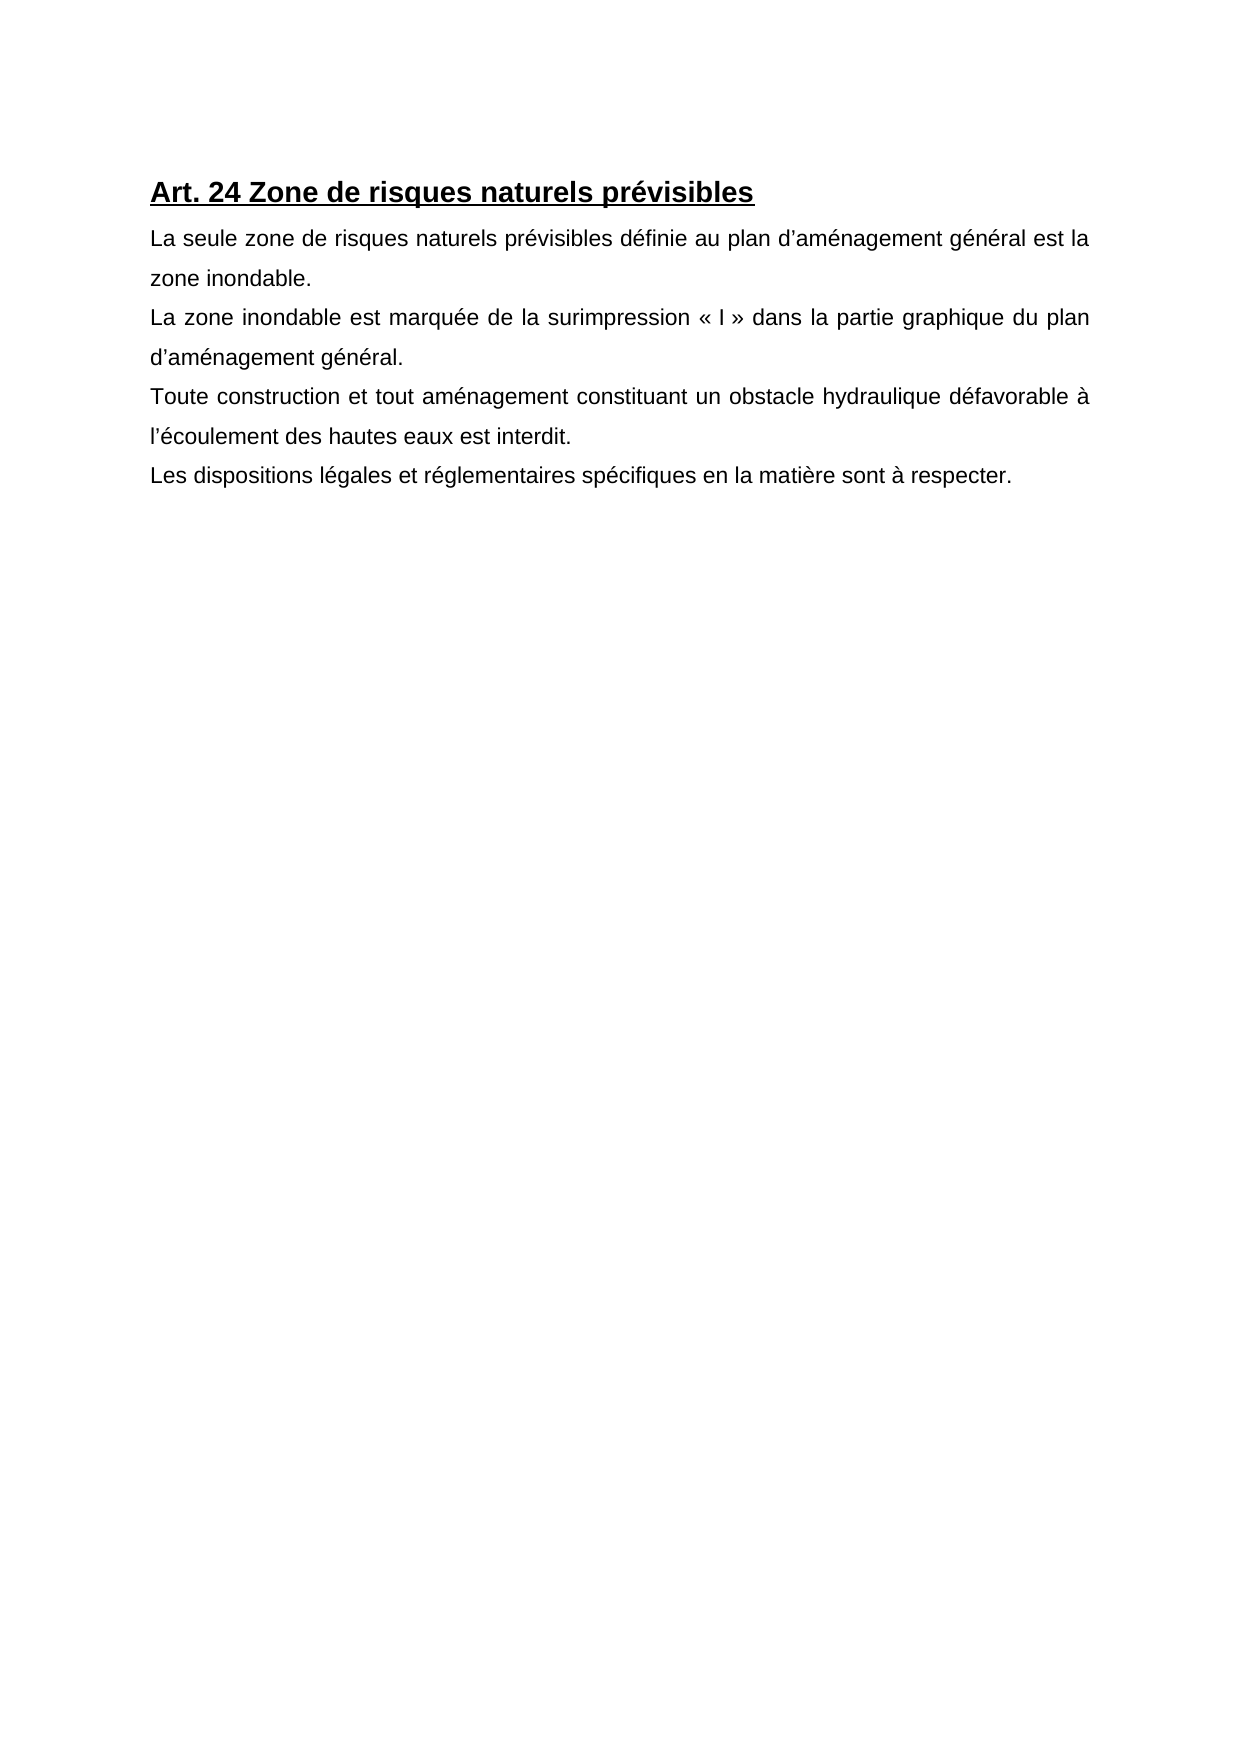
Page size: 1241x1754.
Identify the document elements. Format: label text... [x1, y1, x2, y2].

text La zone inondable est marquée de la surimpression « I » dans la partie graphique du plan d’aménagement général. [150, 304, 1090, 370]
text Les dispositions légales et réglementaires spécifiques en la matière sont à respecter. [150, 462, 1090, 488]
subtitle Art. 24 Zone de risques naturels prévisibles [150, 175, 1090, 208]
text La seule zone de risques naturels prévisibles définie au plan d’aménagement général est la zone inondable. [150, 225, 1090, 291]
text Toute construction et tout aménagement constituant un obstacle hydraulique défavorable à l’écoulement des hautes eaux est interdit. [150, 383, 1090, 449]
